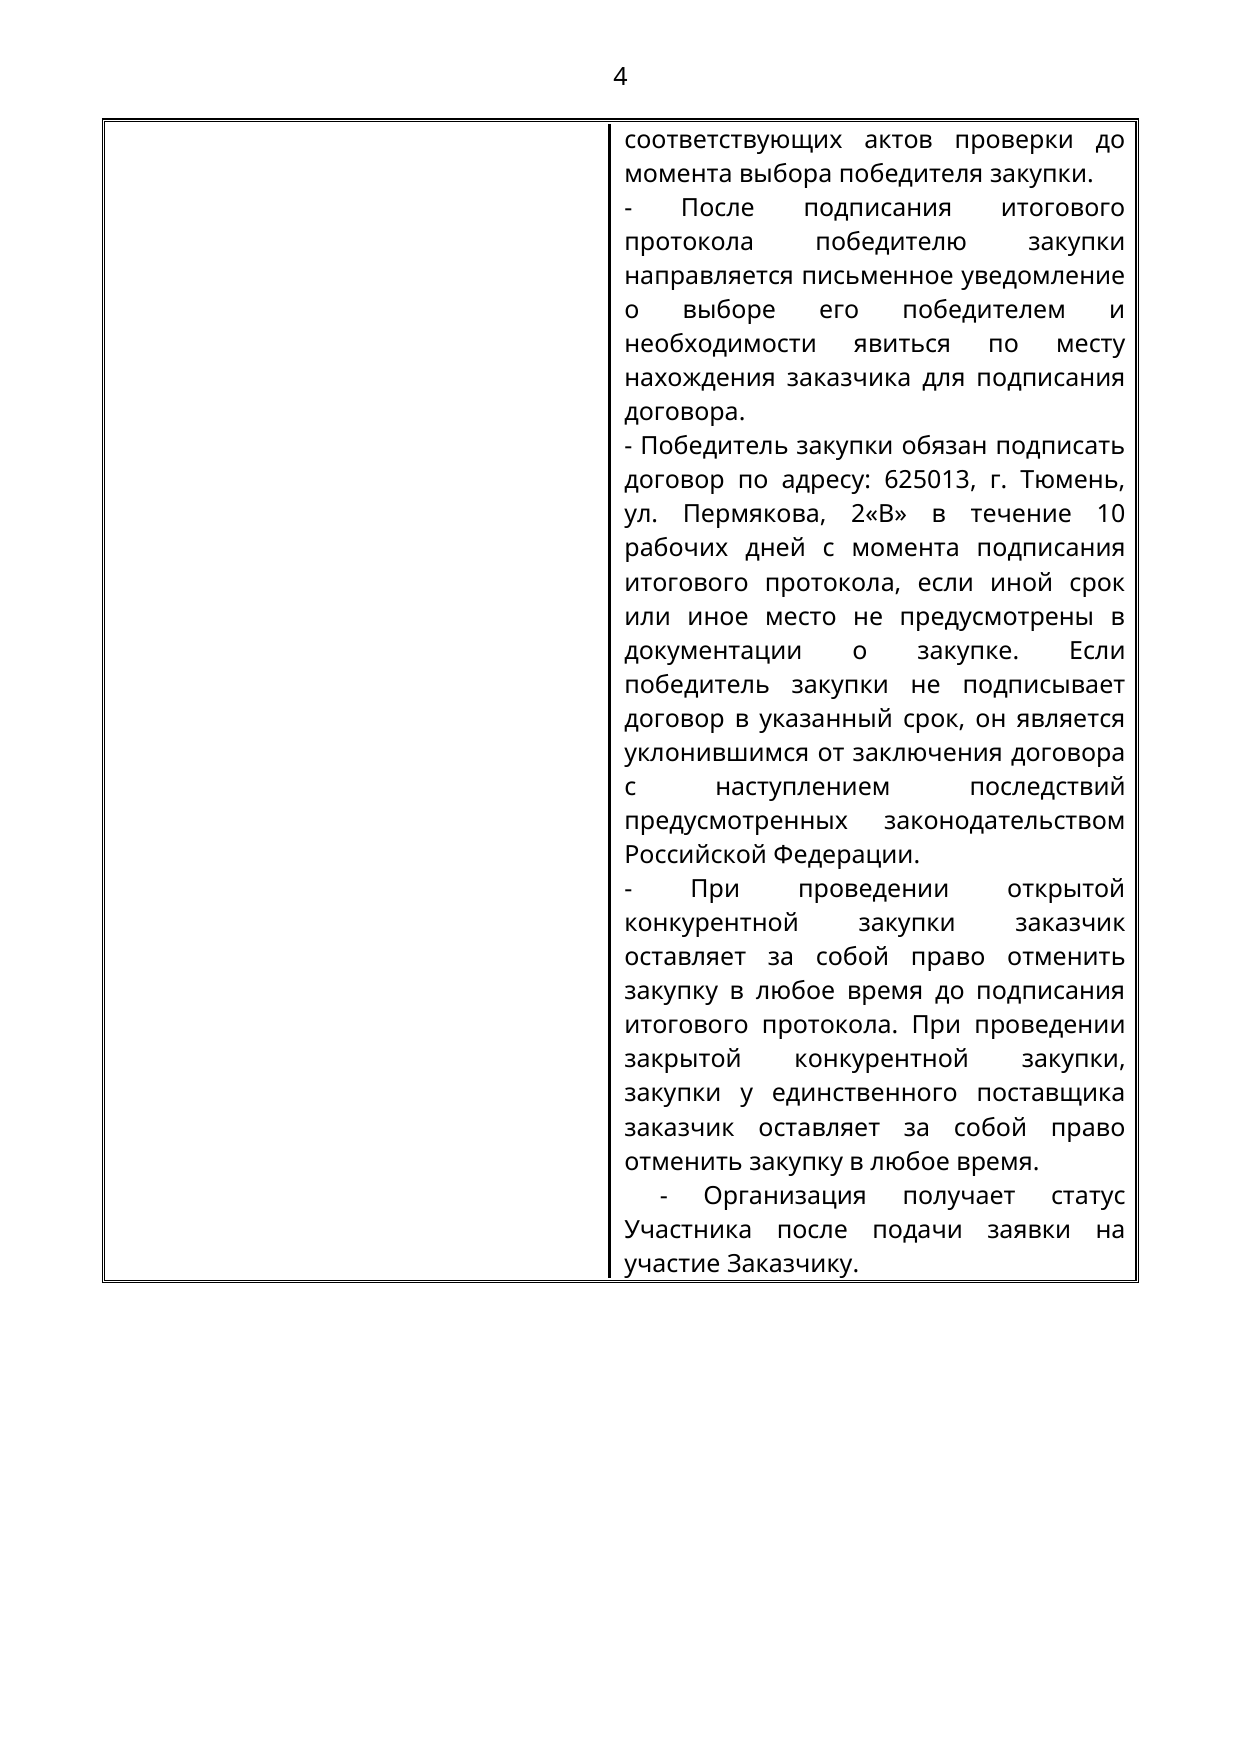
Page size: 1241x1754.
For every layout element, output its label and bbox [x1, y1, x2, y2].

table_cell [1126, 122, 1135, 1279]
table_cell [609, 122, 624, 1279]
table_cell [105, 122, 609, 1279]
